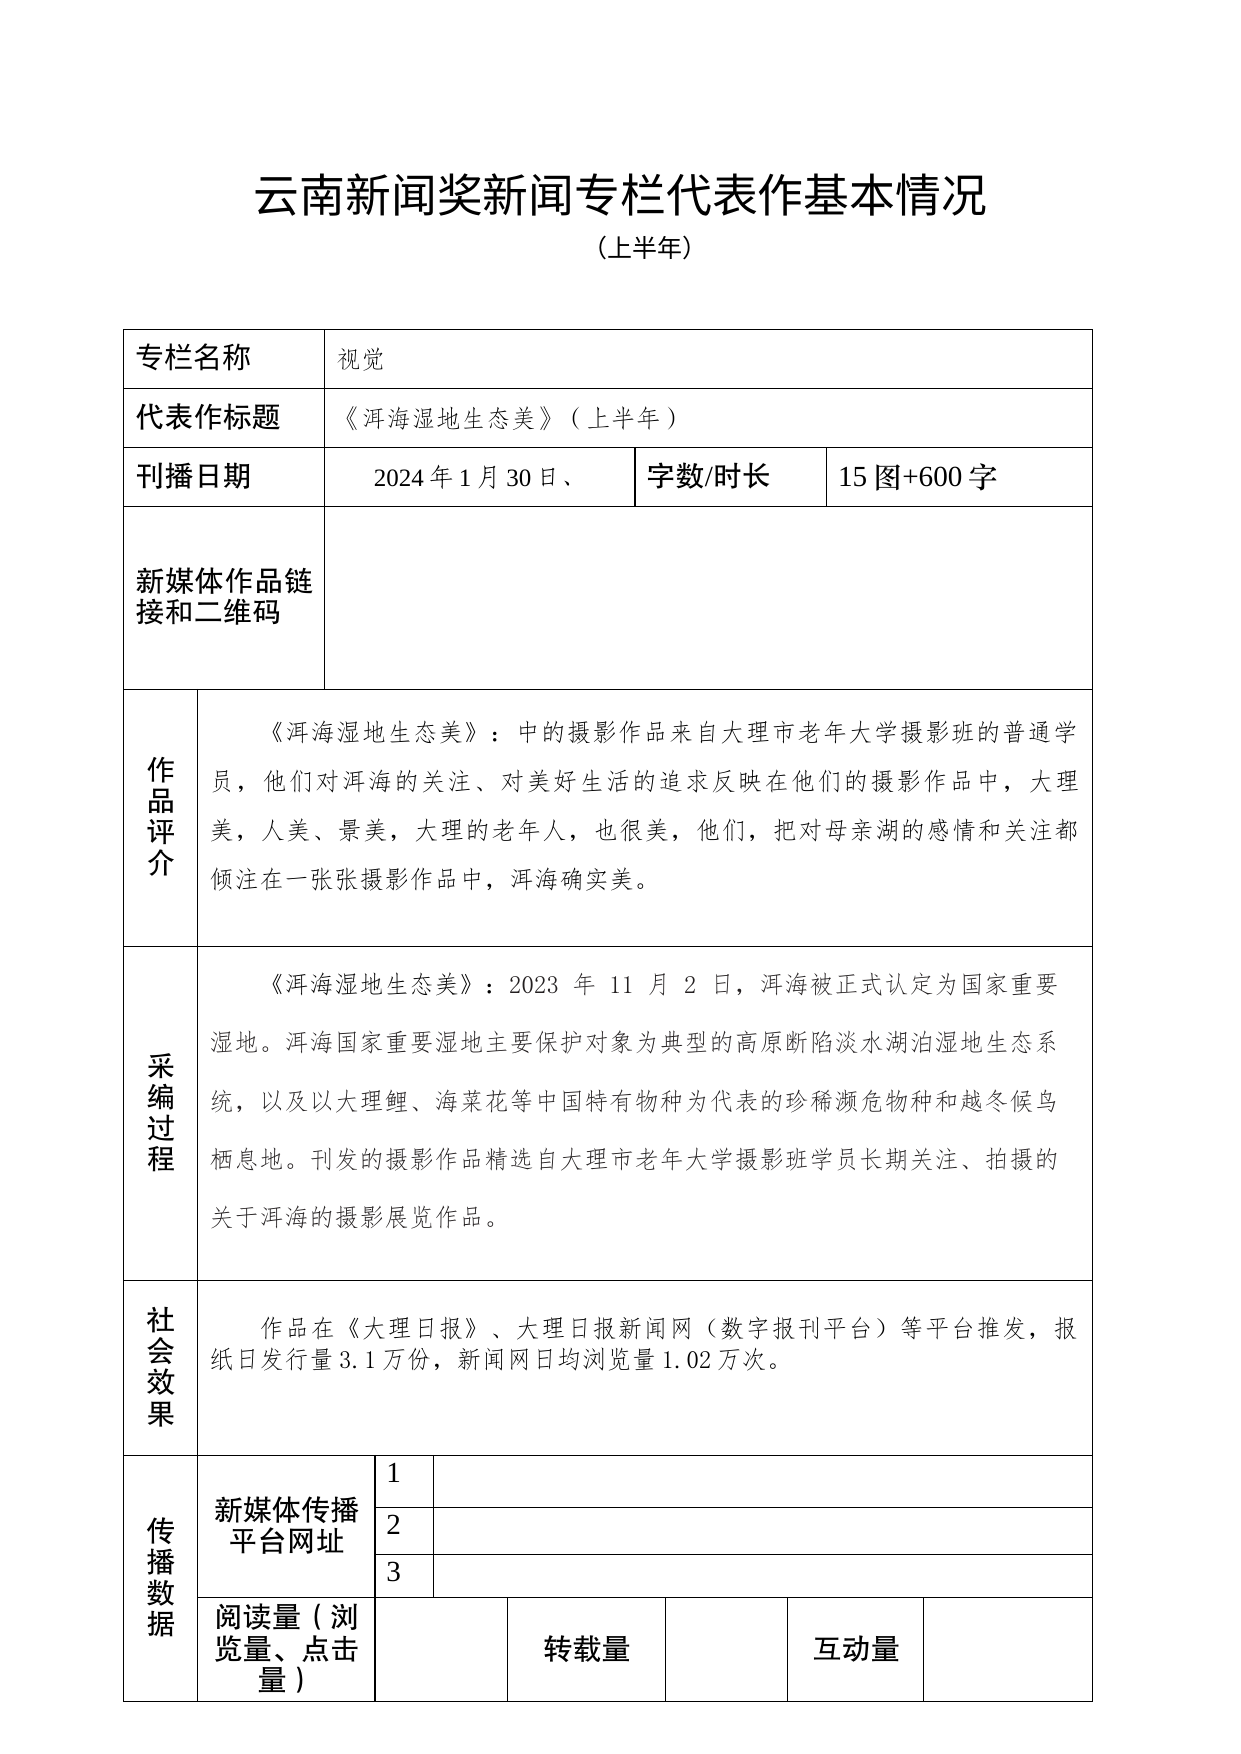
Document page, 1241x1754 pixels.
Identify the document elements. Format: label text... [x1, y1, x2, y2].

table_cell 字数/时长 [636, 448, 826, 506]
text （上半年） [187, 224, 1053, 266]
table_cell 作品在《大理日报》、大理日报新闻网（数字报刊平台）等平台推发，报纸日发行量3.1万份，新闻网日均浏览量1.02万次。 [198, 1281, 1092, 1455]
table_cell [434, 1508, 1092, 1554]
table_cell [434, 1555, 1092, 1597]
table_cell 作 品 评 介 [124, 690, 197, 946]
table_cell [666, 1598, 787, 1701]
table_cell [924, 1598, 1092, 1701]
table_cell 《洱海湿地生态美》：2023 年 11 月 2 日，洱海被正式认定为国家重要湿地。洱海国家重要湿地主要保护对象为典型的高原断陷淡水湖泊湿地生态系统，以及以大理鲤、海菜花等中国特有物种为代表的珍稀濒危物种和越冬候鸟栖息地。刊发的摄影作品精选自大理市老年大学摄影班学员长期关注、拍摄的关于洱海的摄影展览作品。 [198, 947, 1092, 1280]
table_cell 新媒体作品链接和二维码 [124, 507, 324, 689]
table_cell 2024年1月30日、 [325, 448, 634, 506]
table_cell 社 会 效 果 [124, 1281, 197, 1455]
table_cell 传 播 数 据 [124, 1456, 197, 1701]
table_cell 《洱海湿地生态美》：中的摄影作品来自大理市老年大学摄影班的普通学员，他们对洱海的关注、对美好生活的追求反映在他们的摄影作品中，大理美，人美、景美，大理的老年人，也很美，他们，把对母亲湖的感情和关注都倾注在一张张摄影作品中，洱海确实美。 [198, 690, 1092, 946]
table_cell 采 编 过 程 [124, 947, 197, 1280]
table_cell [434, 1456, 1092, 1507]
table_cell 阅读量（浏览量、点击量） [198, 1598, 374, 1701]
table_cell 15图+600字 [827, 448, 1092, 506]
table_header 专栏名称 [124, 330, 324, 388]
table_cell 刊播日期 [124, 448, 324, 506]
table_cell [325, 507, 1092, 689]
table_header 视觉 [325, 330, 1092, 388]
table_cell 《洱海湿地生态美》（上半年） [325, 389, 1092, 447]
table_cell 2 [376, 1508, 433, 1554]
table_cell 新媒体传播 平台网址 [198, 1456, 374, 1597]
table_cell 3 [376, 1555, 433, 1597]
table_cell 1 [376, 1456, 433, 1507]
table_cell 转载量 [508, 1598, 665, 1701]
table_cell [376, 1598, 507, 1701]
table_cell 代表作标题 [124, 389, 324, 447]
text 云南新闻奖新闻专栏代表作基本情况 [187, 162, 1053, 224]
table_cell 互动量 [788, 1598, 923, 1701]
